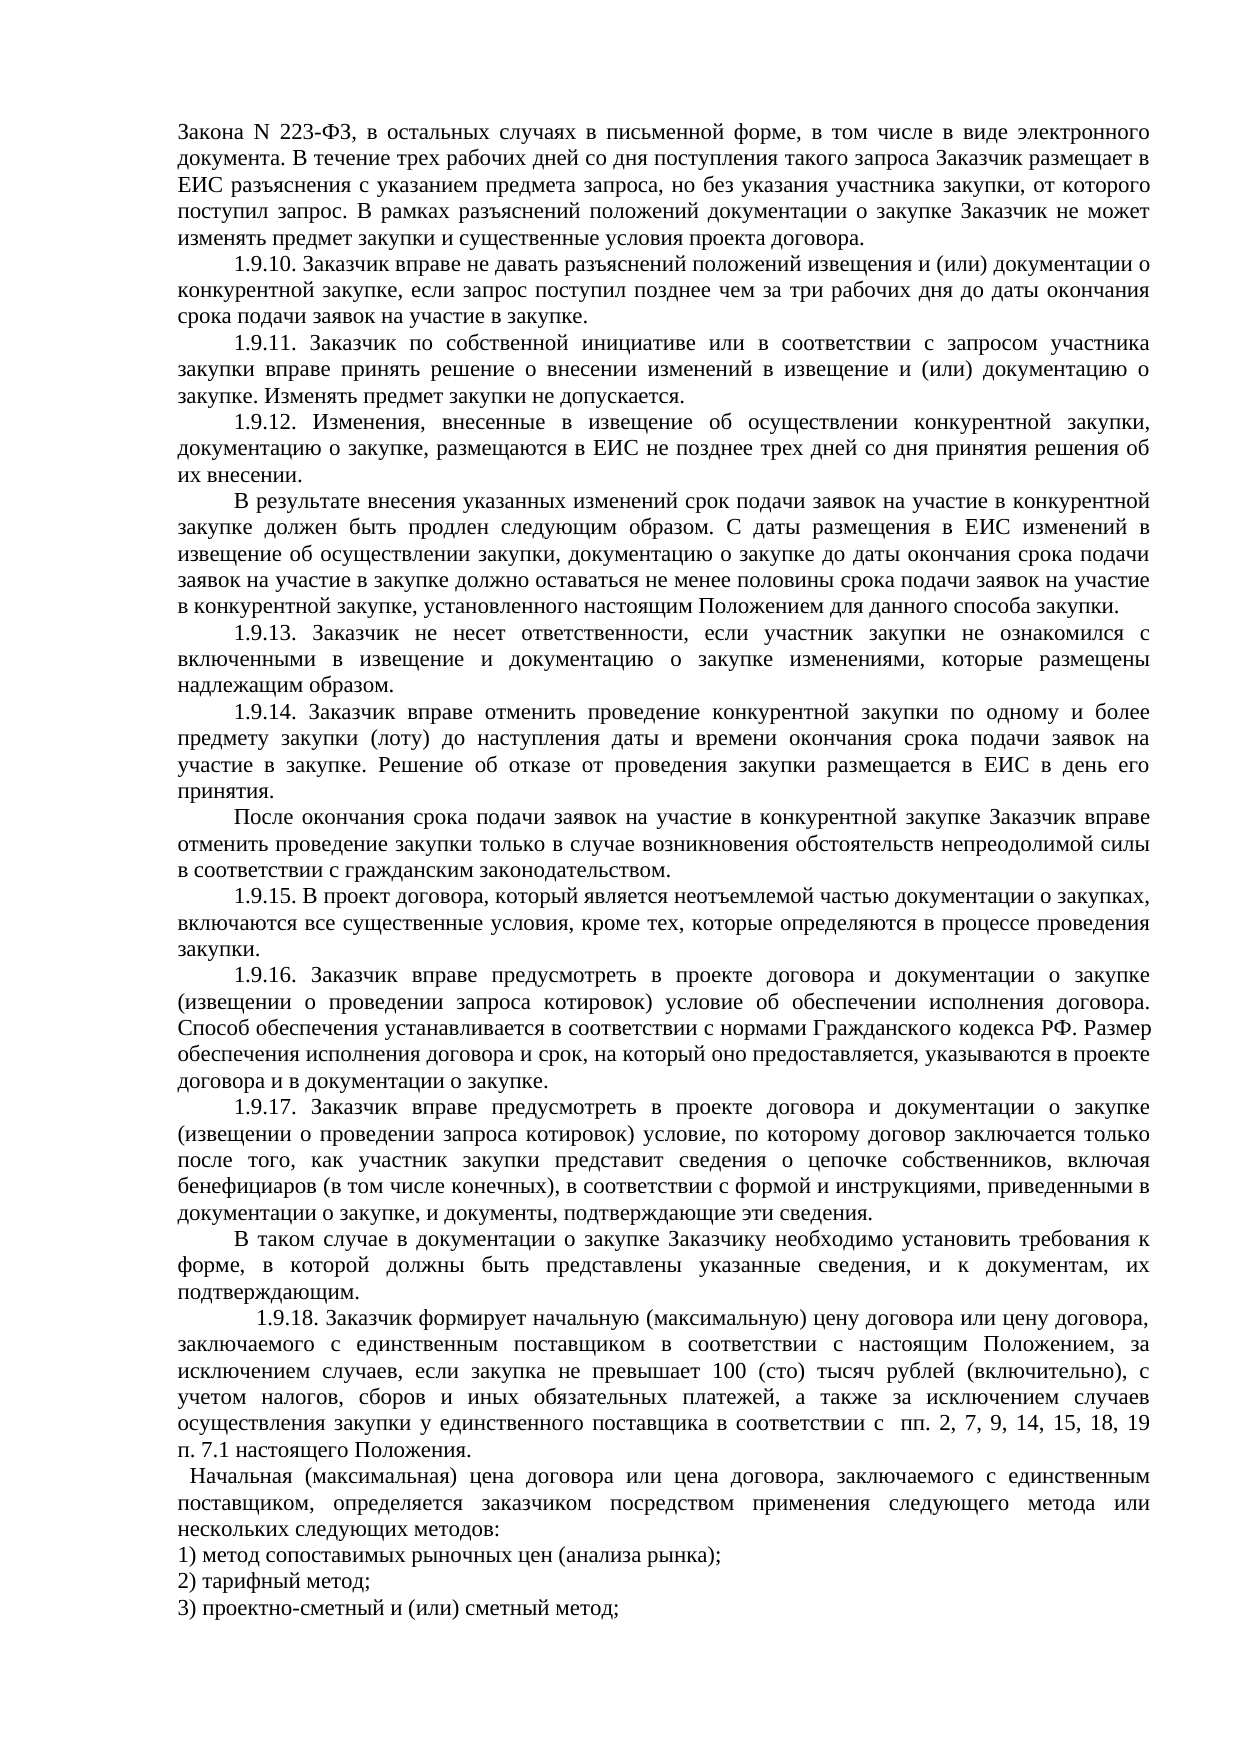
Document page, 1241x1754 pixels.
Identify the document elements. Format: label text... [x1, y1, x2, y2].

text 1.9.15. В проект договора, который является неотъемлемой частью документации о закупках, включаются все существенные условия, кроме тех, которые определяются в процессе проведения закупки. [177, 882, 1152, 961]
text 1.9.16. Заказчик вправе предусмотреть в проекте договора и документации о закупке (извещении о проведении запроса котировок) условие об обеспечении исполнения договора. Способ обеспечения устанавливается в соответствии с нормами Гражданского кодекса РФ. Размер обеспечения исполнения договора и срок, на который оно предоставляется, указываются в проекте договора и в документации о закупке. [177, 961, 1152, 1093]
text 1.9.18. Заказчик формирует начальную (максимальную) цену договора или цену договора, заключаемого с единственным поставщиком в соответствии с настоящим Положением, за исключением случаев, если закупка не превышает 100 (сто) тысяч рублей (включительно), с учетом налогов, сборов и иных обязательных платежей, а также за исключением случаев осуществления закупки у единственного поставщика в соответствии с пп. 2, 7, 9, 14, 15, 18, 19 п. 7.1 настоящего Положения. [177, 1304, 1152, 1462]
text 1.9.12. Изменения, внесенные в извещение об осуществлении конкурентной закупки, документацию о закупке, размещаются в ЕИС не позднее трех дней со дня принятия решения об их внесении. [177, 408, 1152, 487]
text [177, 118, 1152, 250]
text В таком случае в документации о закупке Заказчику необходимо установить требования к форме, в которой должны быть представлены указанные сведения, и к документам, их подтверждающим. [177, 1225, 1152, 1304]
text 2) тарифный метод; [177, 1568, 1152, 1594]
text 1.9.10. Заказчик вправе не давать разъяснений положений извещения и (или) документации о конкурентной закупке, если запрос поступил позднее чем за три рабочих дня до даты окончания срока подачи заявок на участие в закупке. [177, 250, 1152, 329]
text 1.9.17. Заказчик вправе предусмотреть в проекте договора и документации о закупке (извещении о проведении запроса котировок) условие, по которому договор заключается только после того, как участник закупки представит сведения о цепочке собственников, включая бенефициаров (в том числе конечных), в соответствии с формой и инструкциями, приведенными в документации о закупке, и документы, подтверждающие эти сведения. [177, 1093, 1152, 1225]
text 1.9.13. Заказчик не несет ответственности, если участник закупки не ознакомился с включенными в извещение и документацию о закупке изменениями, которые размещены надлежащим образом. [177, 619, 1152, 698]
text 1) метод сопоставимых рыночных цен (анализа рынка); [177, 1541, 1152, 1568]
text В результате внесения указанных изменений срок подачи заявок на участие в конкурентной закупке должен быть продлен следующим образом. С даты размещения в ЕИС изменений в извещение об осуществлении закупки, документацию о закупке до даты окончания срока подачи заявок на участие в закупке должно оставаться не менее половины срока подачи заявок на участие в конкурентной закупке, установленного настоящим Положением для данного способа закупки. [177, 487, 1152, 619]
text 3) проектно-сметный и (или) сметный метод; [177, 1594, 1152, 1620]
text 1.9.11. Заказчик по собственной инициативе или в соответствии с запросом участника закупки вправе принять решение о внесении изменений в извещение и (или) документацию о закупке. Изменять предмет закупки не допускается. [177, 329, 1152, 408]
text После окончания срока подачи заявок на участие в конкурентной закупке Заказчик вправе отменить проведение закупки только в случае возникновения обстоятельств непреодолимой силы в соответствии с гражданским законодательством. [177, 803, 1152, 882]
text 1.9.14. Заказчик вправе отменить проведение конкурентной закупки по одному и более предмету закупки (лоту) до наступления даты и времени окончания срока подачи заявок на участие в закупке. Решение об отказе от проведения закупки размещается в ЕИС в день его принятия. [177, 698, 1152, 803]
text Начальная (максимальная) цена договора или цена договора, заключаемого с единственным поставщиком, определяется заказчиком посредством применения следующего метода или нескольких следующих методов: [177, 1462, 1152, 1541]
